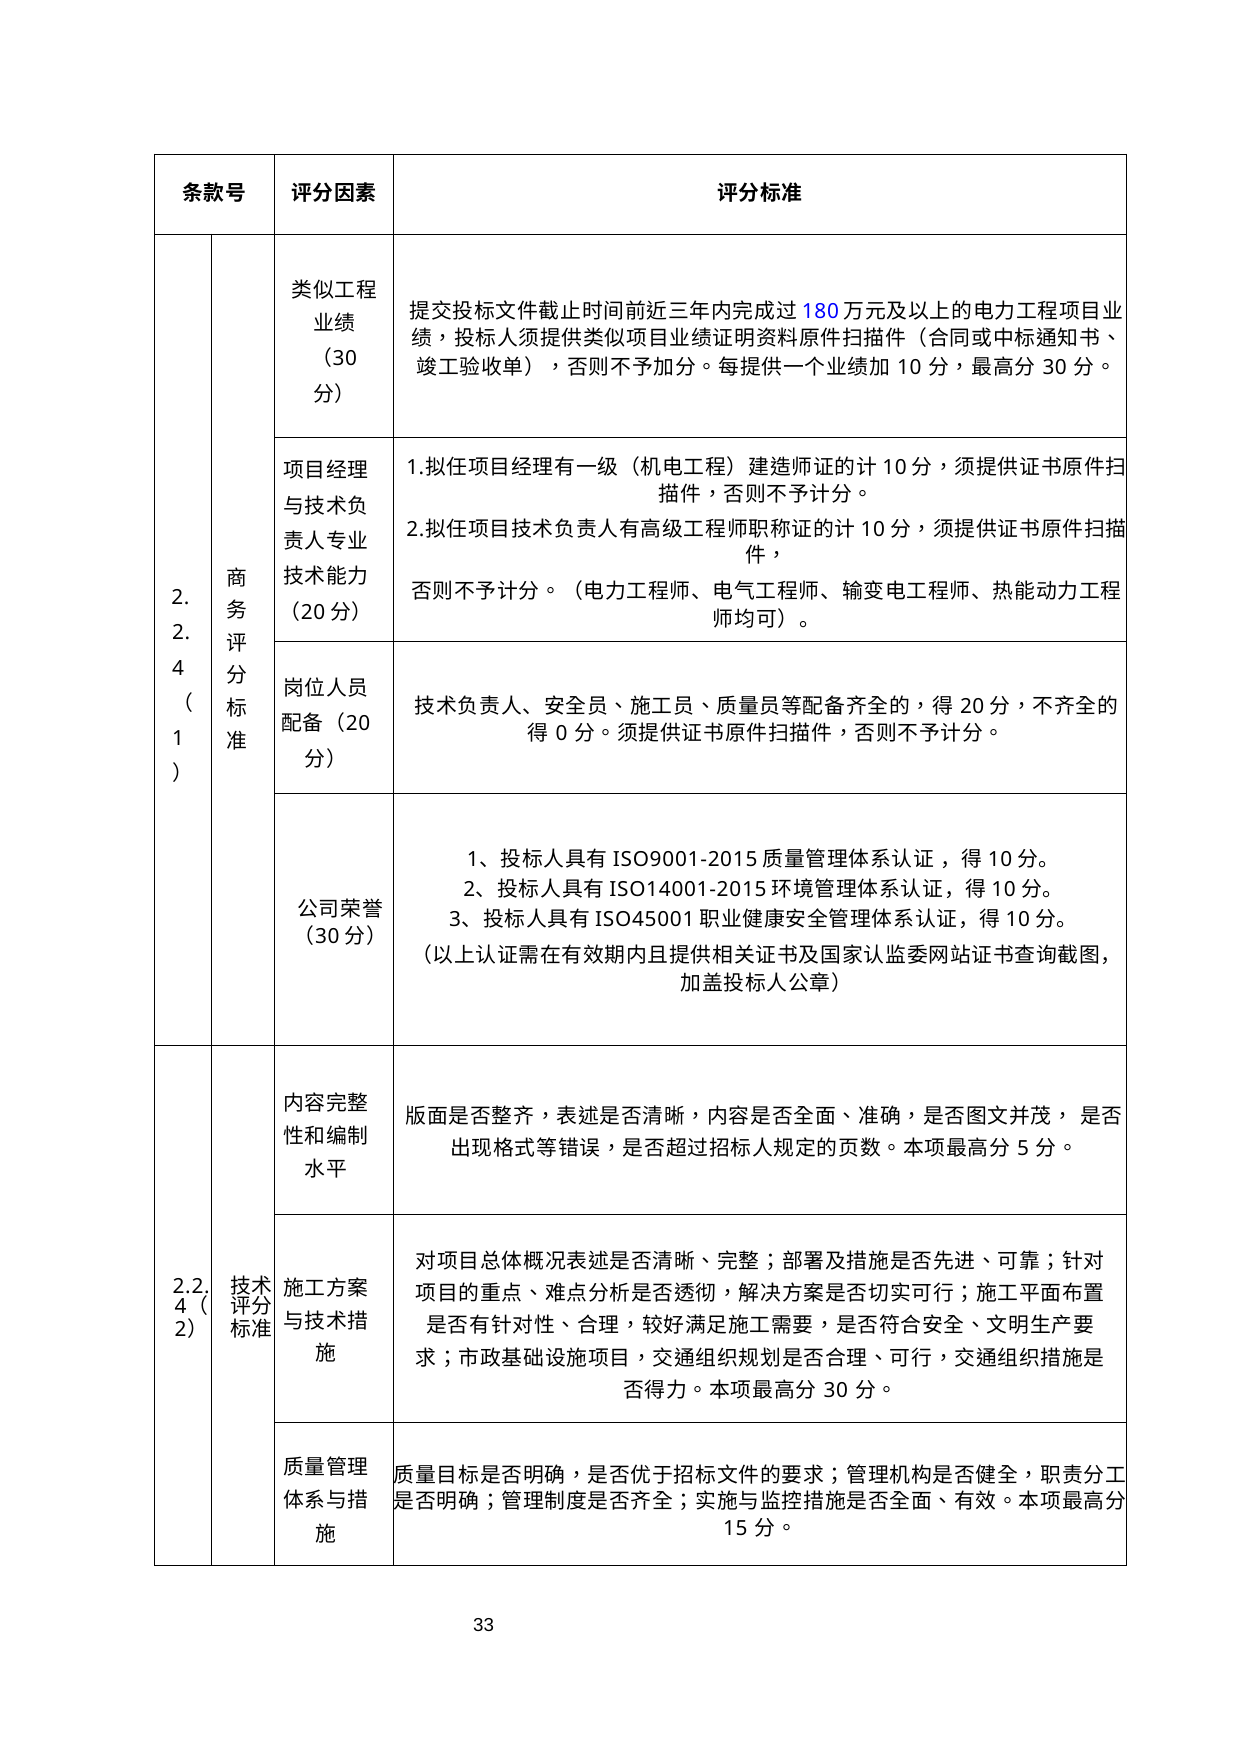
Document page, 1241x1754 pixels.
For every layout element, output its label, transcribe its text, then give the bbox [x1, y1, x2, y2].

table_cell 岗位人员配备（20分） [275, 642, 393, 792]
table_cell 评分因素 [275, 155, 393, 233]
table_cell 对项目总体概况表述是否清晰、完整；部署及措施是否先进、可靠；针对项目的重点、难点分析是否透彻，解决方案是否切实可行；施工平面布置是否有针对性、合理，较好满足施工需要，是否符合安全、文明生产要求；市政基础设施项目，交通组织规划是否合理、可行，交通组织措施是否得力。本项最高分 30 分。 [394, 1215, 1126, 1422]
table_cell 版面是否整齐，表述是否清晰，内容是否全面、准确，是否图文并茂， 是否出现格式等错误，是否超过招标人规定的页数。本项最高分 5 分。 [394, 1046, 1126, 1214]
table_cell 质量目标是否明确，是否优于招标文件的要求；管理机构是否健全，职责分工是否明确；管理制度是否齐全；实施与监控措施是否全面、有效。本项最高分 15 分。 [394, 1423, 1126, 1565]
table_cell 1.拟任项目经理有一级（机电工程）建造师证的计10分，须提供证书原件扫描件，否则不予计分。 2.拟任项目技术负责人有高级工程师职称证的计10分，须提供证书原件扫描件， 否则不予计分。（电力工程师、电气工程师、输变电工程师、热能动力工程师均可）。 [394, 438, 1126, 641]
table_cell 内容完整性和编制水平 [275, 1046, 393, 1214]
table_cell 商务 评分 标准 [212, 235, 274, 1045]
table_cell 提交投标文件截止时间前近三年内完成过180万元及以上的电力工程项目业绩，投标人须提供类似项目业绩证明资料原件扫描件（合同或中标通知书、竣工验收单），否则不予加分。每提供一个业绩加 10 分，最高分 30 分。 [394, 235, 1126, 437]
table_cell 类似工程业绩（30分） [275, 235, 393, 437]
table_cell 质量管理体系与措施 [275, 1423, 393, 1565]
table_cell 公司荣誉（30分） [275, 794, 393, 1045]
table_cell 1、投标人具有ISO9001-2015质量管理体系认证 ，得10分。 2、投标人具有ISO14001-2015环境管理体系认证，得10分。 3、投标人具有ISO45001职业健康安全管理体系认证，得10分。 （以上认证需在有效期内且提供相关证书及国家认监委网站证书查询截图，加盖投标人公章） [394, 794, 1126, 1045]
table_cell 条款号 [155, 155, 274, 233]
table_cell 评分标准 [394, 155, 1126, 233]
table_cell 施工方案与技术措施 [275, 1215, 393, 1422]
table_cell 项目经理与技术负责人专业技术能力（20分） [275, 438, 393, 641]
table_cell 技术 评分 标准 [212, 1046, 274, 1565]
table_cell 2.2.4（2） [155, 1046, 211, 1565]
table_cell 技术负责人、安全员、施工员、质量员等配备齐全的，得 20分，不齐全的得 0 分。须提供证书原件扫描件，否则不予计分。 [394, 642, 1126, 792]
table_cell 2.2.4 （1） [155, 235, 211, 1045]
